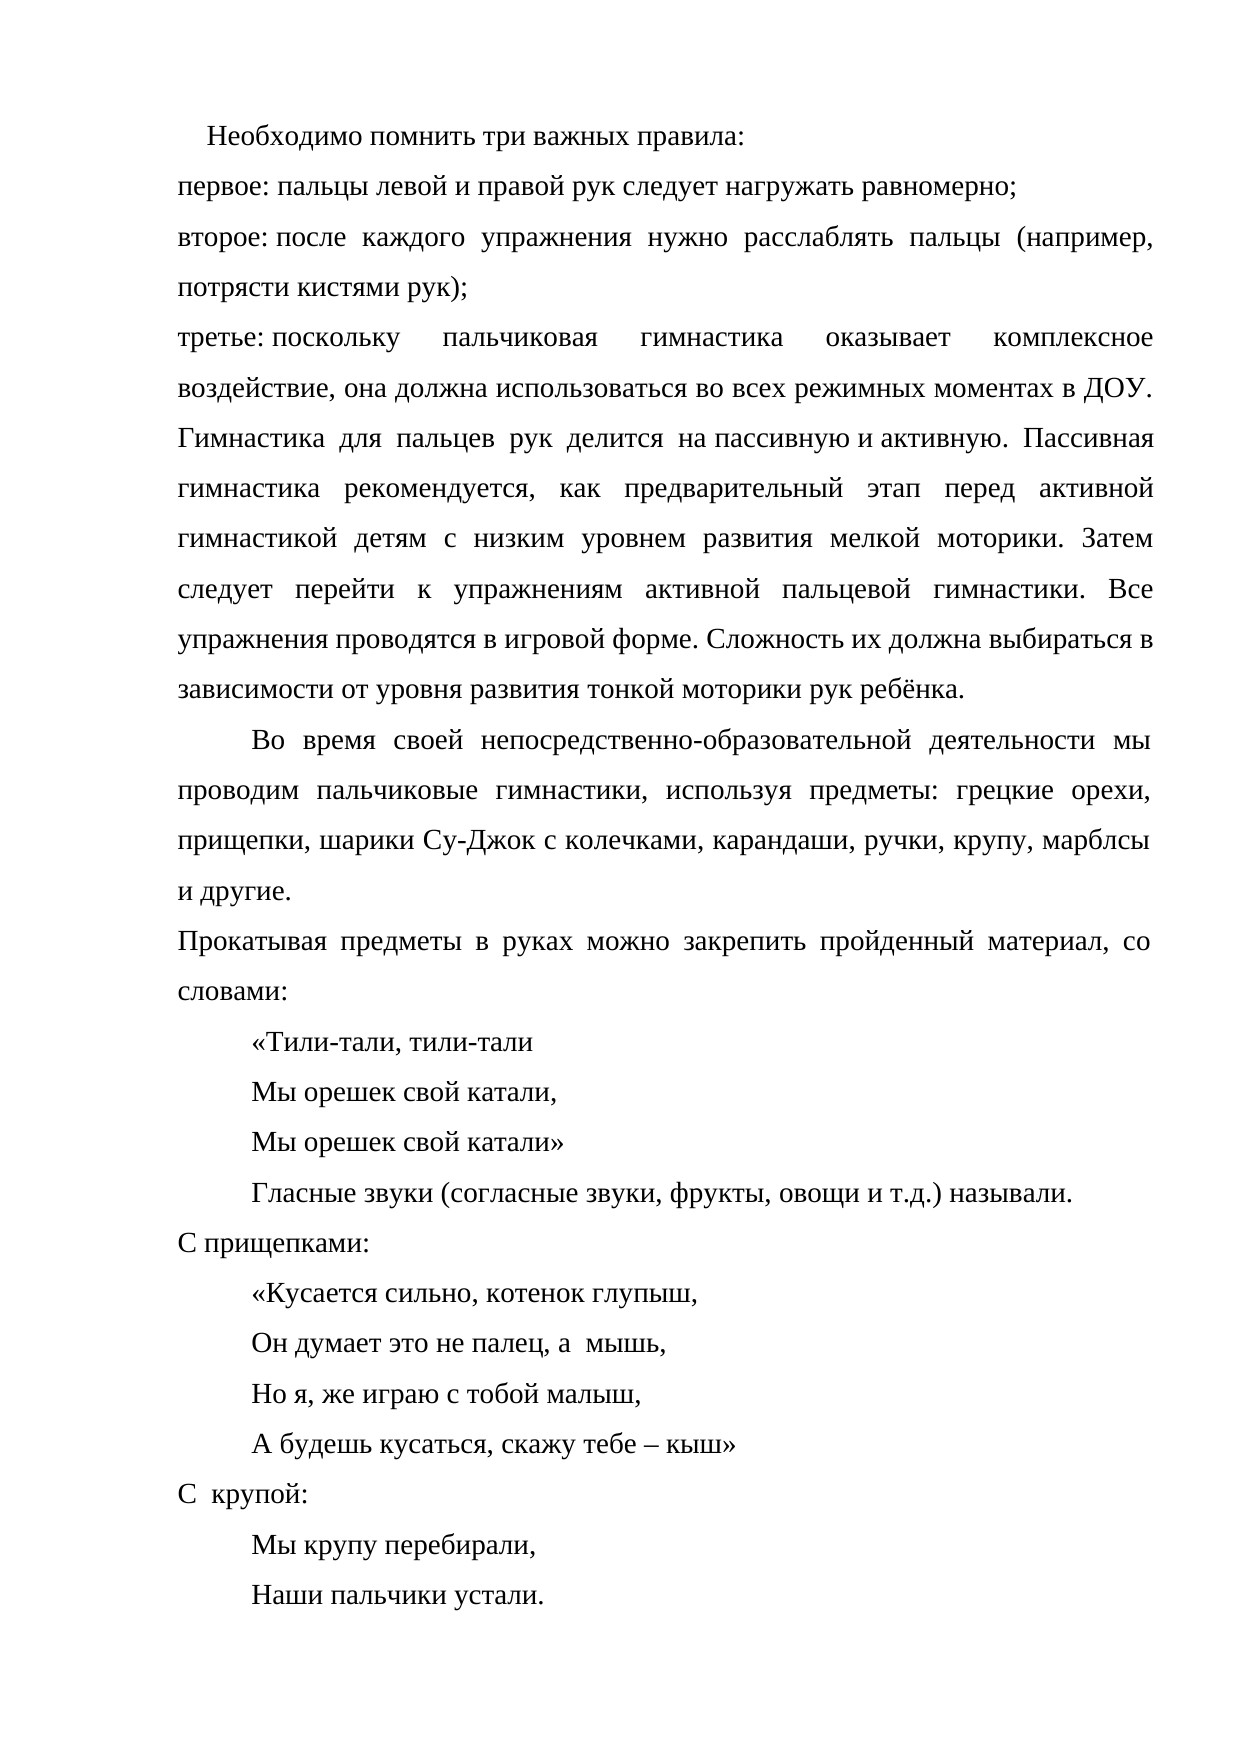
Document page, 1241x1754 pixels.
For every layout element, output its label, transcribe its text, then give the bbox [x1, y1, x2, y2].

text первое: пальцы левой и правой рук следует нагружать равномерно; [177, 168, 1154, 202]
text А будешь кусаться, скажу тебе – кыш» [177, 1426, 1152, 1460]
text С прищепками: [177, 1225, 1152, 1258]
text С крупой: [177, 1477, 1152, 1510]
text «Тили-тали, тили-тали [177, 1024, 1152, 1057]
text Но я, же играю с тобой малыш, [177, 1376, 1152, 1409]
text Во время своей непосредственно-образовательной деятельности мы проводим пальчиковые гимнастики, используя предметы: грецкие орехи, прищепки, шарики Су-Джок с колечками, карандаши, ручки, крупу, марблсы и другие. [177, 722, 1152, 906]
text третье: поскольку пальчиковая гимнастика оказывает комплексное воздействие, она должна использоваться во всех режимных моментах в ДОУ. Гимнастика для пальцев рук делится на пассивную и активную. Пассивная гимнастика рекомендуется, как предварительный этап перед активной гимнастикой детям с низким уровнем развития мелкой моторики. Затем следует перейти к упражнениям активной пальцевой гимнастики. Все упражнения проводятся в игровой форме. Сложность их должна выбираться в зависимости от уровня развития тонкой моторики рук ребёнка. [177, 319, 1154, 705]
text Необходимо помнить три важных правила: [177, 118, 1152, 152]
text второе: после каждого упражнения нужно расслаблять пальцы (например, потрясти кистями рук); [177, 219, 1154, 303]
text Прокатывая предметы в руках можно закрепить пройденный материал, со словами: [177, 923, 1152, 1007]
text Мы орешек свой катали» [177, 1124, 1152, 1158]
text Гласные звуки (согласные звуки, фрукты, овощи и т.д.) называли. [177, 1175, 1152, 1208]
text Мы орешек свой катали, [177, 1074, 1152, 1108]
text Он думает это не палец, а мышь, [177, 1326, 1152, 1359]
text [251, 1527, 1152, 1611]
text «Кусается сильно, котенок глупыш, [177, 1275, 1152, 1309]
